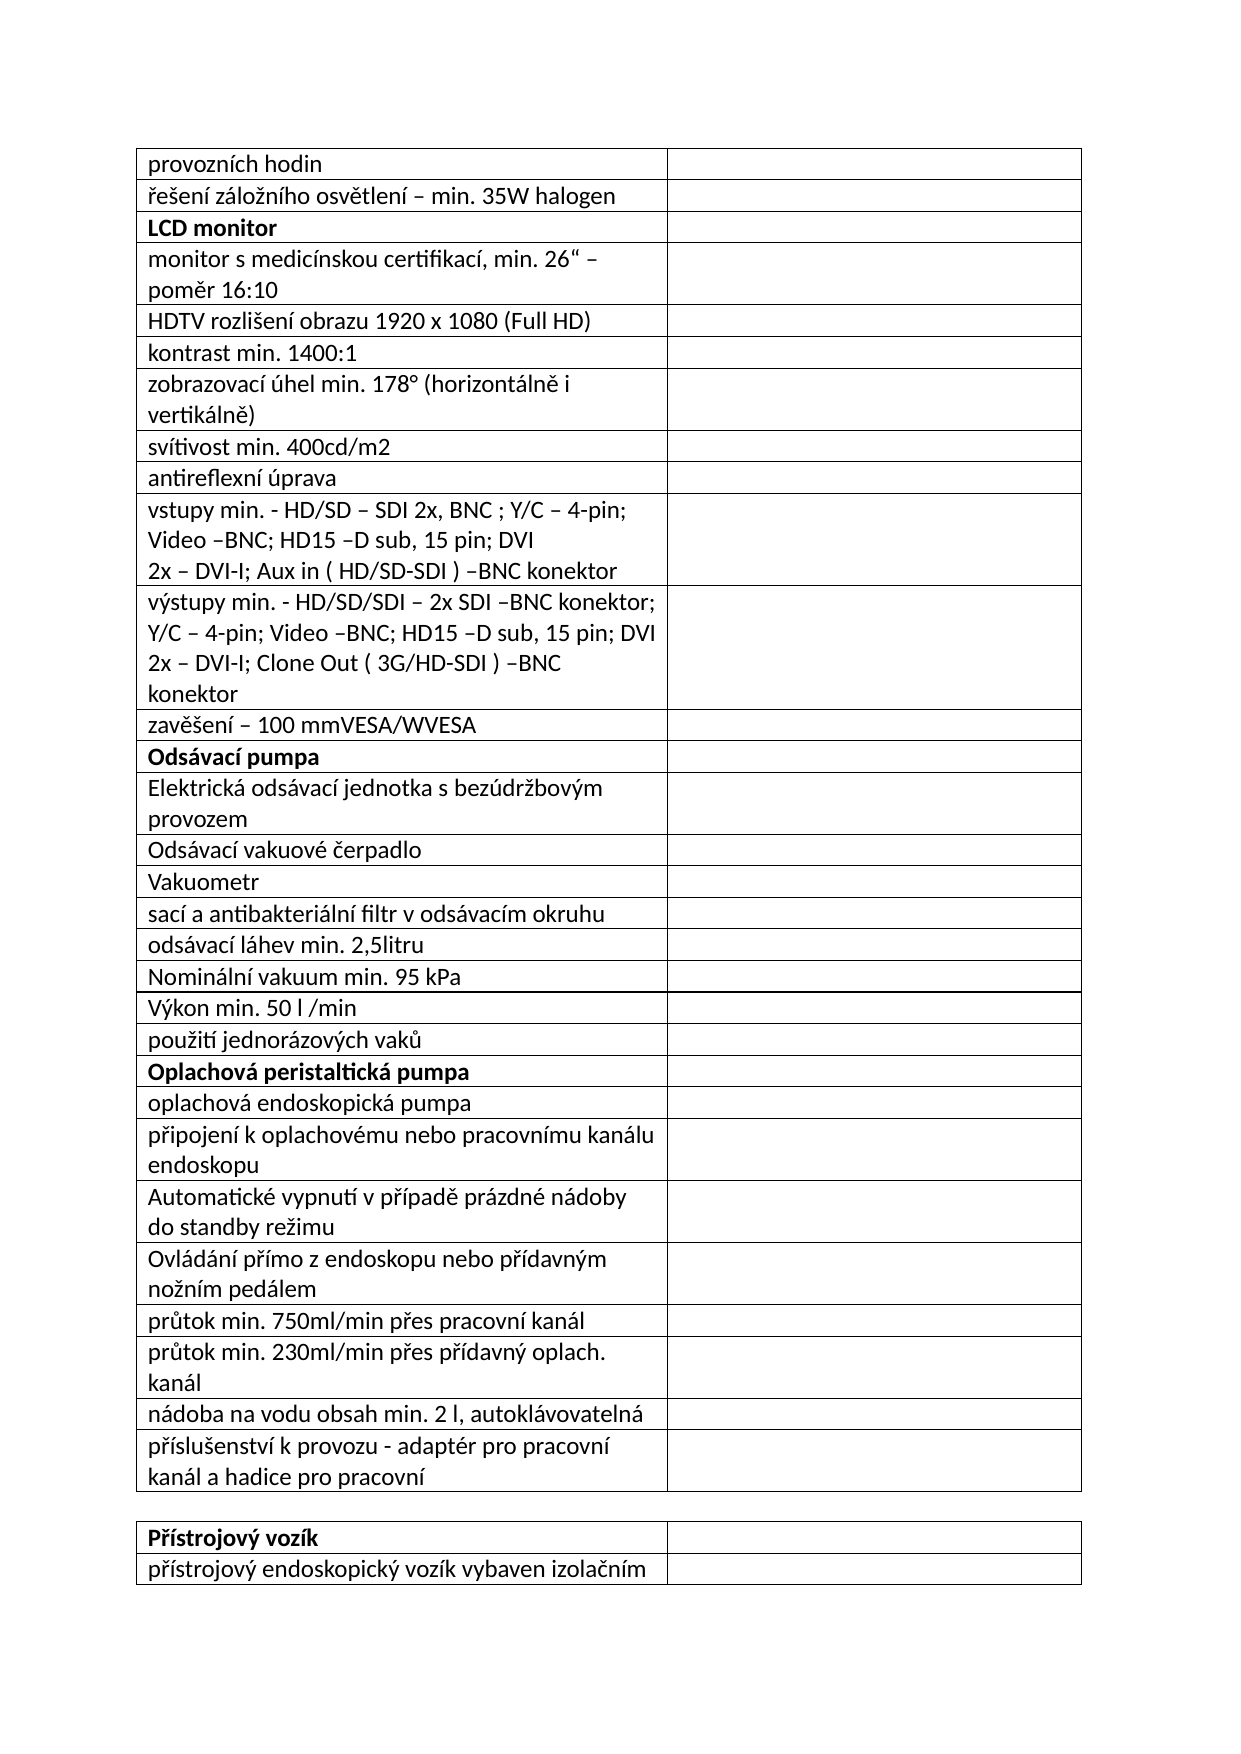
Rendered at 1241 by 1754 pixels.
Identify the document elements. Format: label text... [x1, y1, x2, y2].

table_cell kontrast min. 1400:1 [137, 337, 667, 367]
table_cell [668, 462, 1081, 493]
table_cell příslušenství k provozu - adaptér pro pracovní kanál a hadice pro pracovní [137, 1430, 667, 1491]
table_cell [668, 1243, 1081, 1304]
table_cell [137, 149, 667, 179]
table_cell [668, 1554, 1081, 1584]
table_cell antireflexní úprava [137, 462, 667, 493]
table_cell odsávací láhev min. 2,5litru [137, 929, 667, 960]
table_cell [668, 741, 1081, 772]
table_cell [668, 835, 1081, 865]
table_cell [668, 212, 1081, 242]
table_cell zavěšení – 100 mmVESA/WVESA [137, 710, 667, 740]
table_cell [668, 1337, 1081, 1398]
table_cell Ovládání přímo z endoskopu nebo přídavným nožním pedálem [137, 1243, 667, 1304]
table_cell [668, 866, 1081, 897]
table_cell [668, 494, 1081, 585]
table_cell připojení k oplachovému nebo pracovnímu kanálu endoskopu [137, 1119, 667, 1180]
table_cell [668, 305, 1081, 336]
table_cell [668, 898, 1081, 928]
table_cell monitor s medicínskou certifikací, min. 26“ – poměr 16:10 [137, 243, 667, 304]
table_header Přístrojový vozík [137, 1522, 667, 1553]
table_cell Elektrická odsávací jednotka s bezúdržbovým provozem [137, 773, 667, 834]
table_cell průtok min. 230ml/min přes přídavný oplach. kanál [137, 1337, 667, 1398]
table_cell [668, 1087, 1081, 1118]
table_cell řešení záložního osvětlení – min. 35W halogen [137, 180, 667, 211]
table_cell průtok min. 750ml/min přes pracovní kanál [137, 1305, 667, 1336]
table_cell [668, 1305, 1081, 1336]
table_cell [668, 1056, 1081, 1086]
table_cell LCD monitor [137, 212, 667, 242]
table_cell zobrazovací úhel min. 178° (horizontálně i vertikálně) [137, 369, 667, 429]
table_cell [668, 1430, 1081, 1491]
table_cell Automatické vypnutí v případě prázdné nádoby do standby režimu [137, 1181, 667, 1242]
table_cell Odsávací pumpa [137, 741, 667, 772]
table_cell [668, 993, 1081, 1023]
table_cell Výkon min. 50 l /min [137, 993, 667, 1023]
table_cell [668, 337, 1081, 367]
table_cell [668, 431, 1081, 461]
table_cell Nominální vakuum min. 95 kPa [137, 961, 667, 991]
table_cell [668, 961, 1081, 991]
table_cell [668, 149, 1081, 179]
table_cell HDTV rozlišení obrazu 1920 x 1080 (Full HD) [137, 305, 667, 336]
table_cell [668, 1119, 1081, 1180]
table_cell vstupy min. - HD/SD – SDI 2x, BNC ; Y/C – 4-pin; Video –BNC; HD15 –D sub, 15 pin; DVI 2x – DVI-I; Aux in ( HD/SD-SDI ) –BNC konektor [137, 494, 667, 585]
table_cell Odsávací vakuové čerpadlo [137, 835, 667, 865]
table_cell [668, 710, 1081, 740]
table_cell [668, 586, 1081, 708]
table_cell Oplachová peristaltická pumpa [137, 1056, 667, 1086]
table_cell výstupy min. - HD/SD/SDI – 2x SDI –BNC konektor; Y/C – 4-pin; Video –BNC; HD15 –D sub, 15 pin; DVI 2x – DVI-I; Clone Out ( 3G/HD-SDI ) –BNC konektor [137, 586, 667, 708]
table_cell [668, 180, 1081, 211]
table_cell [668, 929, 1081, 960]
table_cell oplachová endoskopická pumpa [137, 1087, 667, 1118]
table_cell Vakuometr [137, 866, 667, 897]
table_cell [668, 773, 1081, 834]
table_cell [668, 1181, 1081, 1242]
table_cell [137, 1554, 667, 1584]
table_cell nádoba na vodu obsah min. 2 l, autoklávovatelná [137, 1399, 667, 1429]
table_cell sací a antibakteriální filtr v odsávacím okruhu [137, 898, 667, 928]
table_cell svítivost min. 400cd/m2 [137, 431, 667, 461]
table_header [668, 1522, 1081, 1553]
table_cell [668, 243, 1081, 304]
table_cell [668, 369, 1081, 429]
table_cell použití jednorázových vaků [137, 1024, 667, 1054]
table_cell [668, 1024, 1081, 1054]
table_cell [668, 1399, 1081, 1429]
